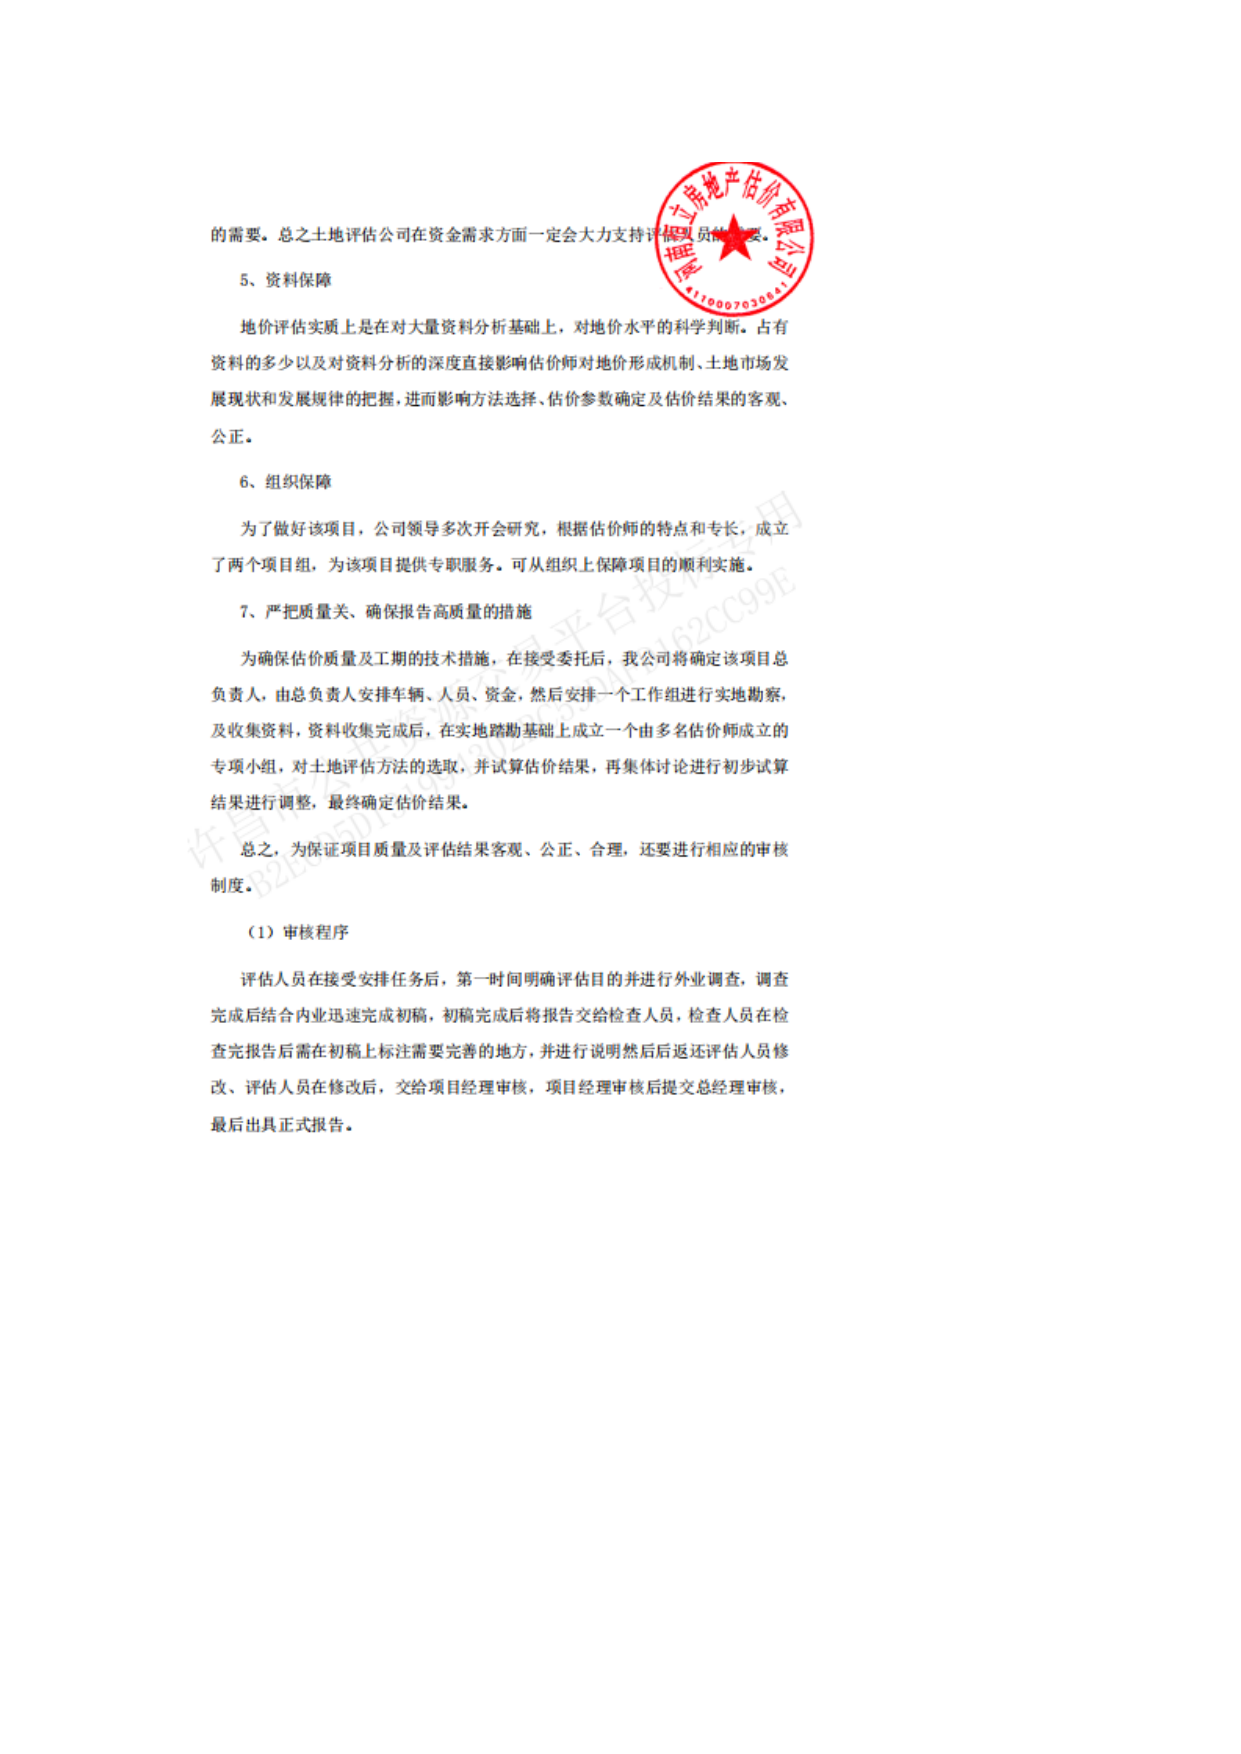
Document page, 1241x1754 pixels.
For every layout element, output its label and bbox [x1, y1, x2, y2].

picture [187, 162, 821, 1159]
